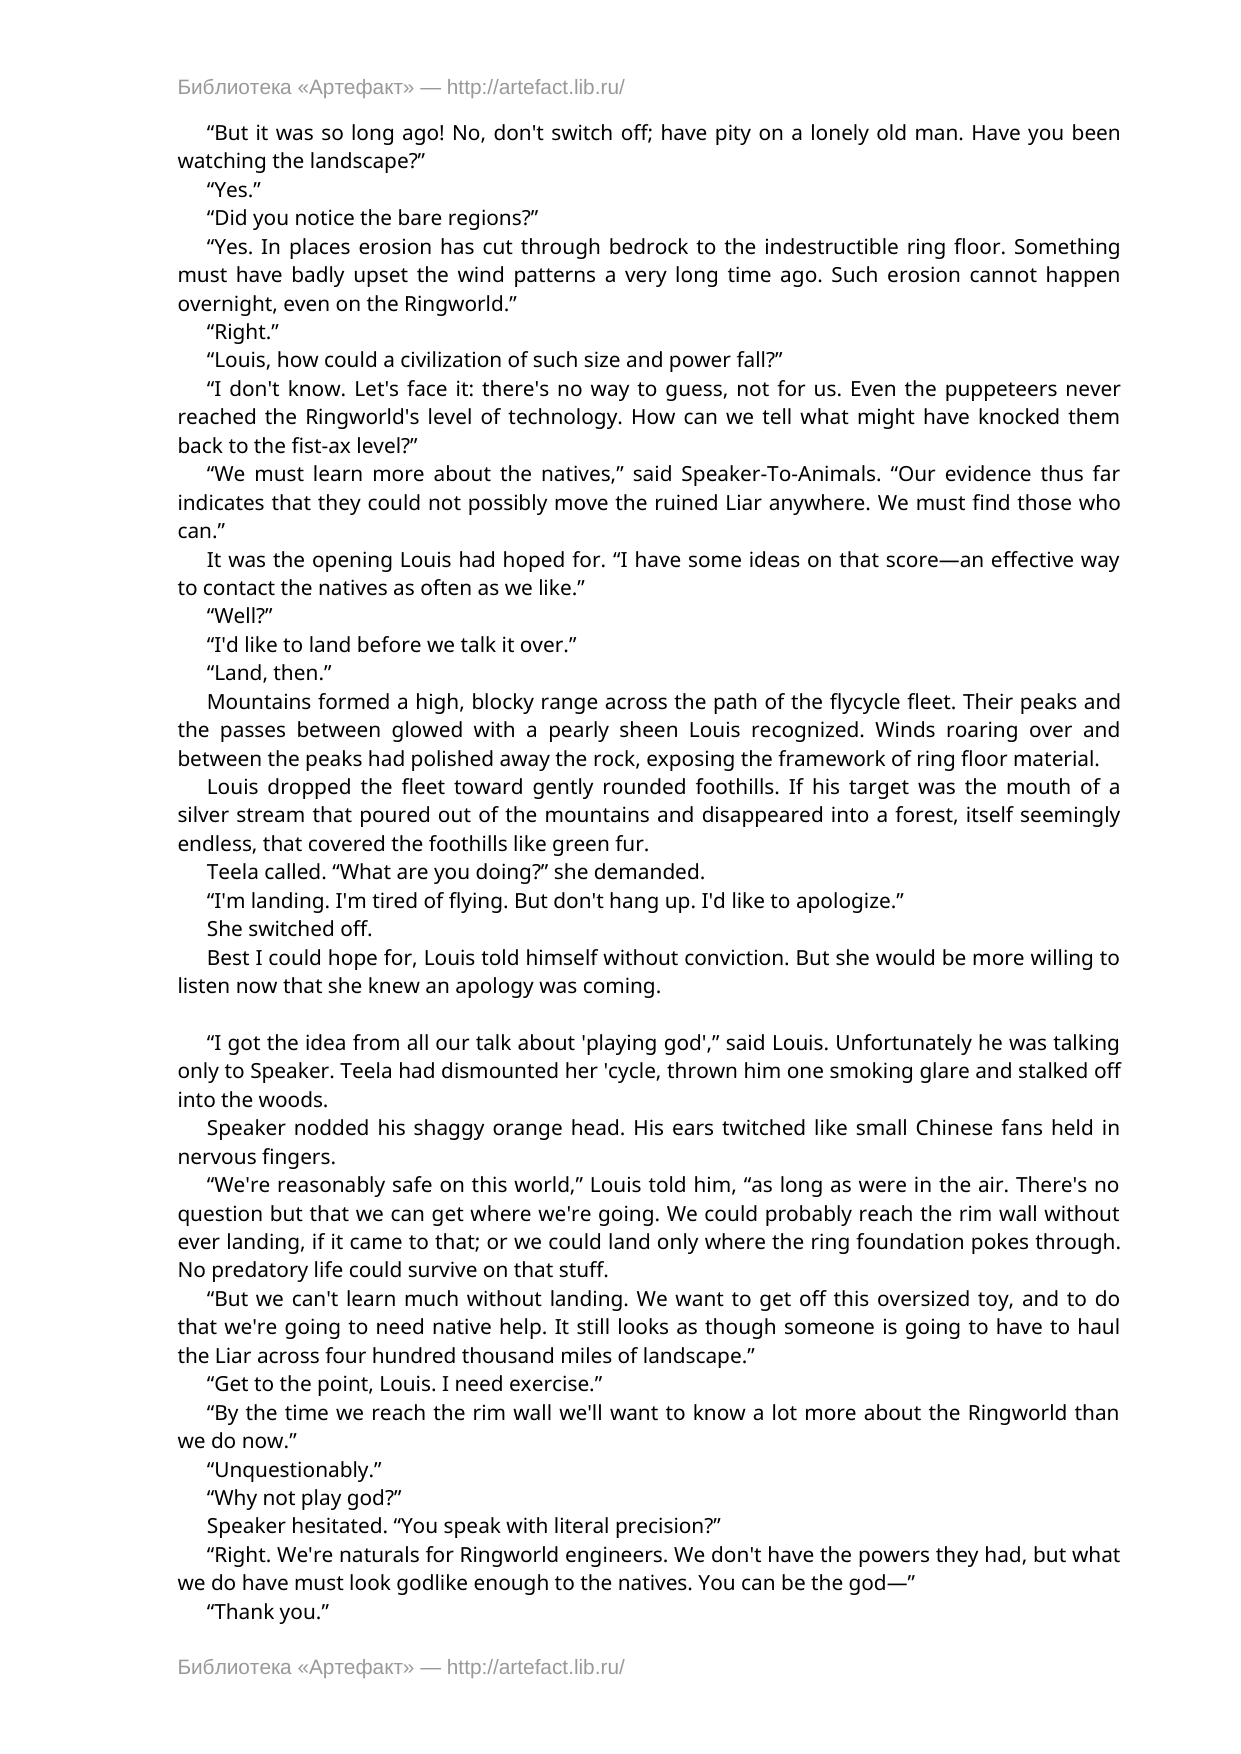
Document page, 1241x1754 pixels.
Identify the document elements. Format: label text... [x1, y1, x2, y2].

text “Louis, how could a civilization of such size and power fall?” [177, 346, 1122, 374]
text “Well?” [177, 602, 1122, 630]
text “By the time we reach the rim wall we'll want to know a lot more about the Ringworld than we do now.” [177, 1398, 1122, 1455]
text Best I could hope for, Louis told himself without conviction. But she would be more willing to listen now that she knew an apology was coming. [177, 943, 1122, 1000]
text “Did you notice the bare regions?” [177, 203, 1122, 232]
text “Right.” [177, 317, 1122, 346]
text “Get to the point, Louis. I need exercise.” [177, 1369, 1122, 1398]
text “Right. We're naturals for Ringworld engineers. We don't have the powers they had, but what we do have must look godlike enough to the natives. You can be the god—” [177, 1540, 1122, 1597]
text Speaker hesitated. “You speak with literal precision?” [177, 1512, 1122, 1540]
text “Yes. In places erosion has cut through bedrock to the indestructible ring floor. Something must have badly upset the wind patterns a very long time ago. Such erosion cannot happen overnight, even on the Ringworld.” [177, 232, 1122, 317]
text She switched off. [177, 914, 1122, 943]
text It was the opening Louis had hoped for. “I have some ideas on that score—an effective way to contact the natives as often as we like.” [177, 545, 1122, 602]
text “Thank you.” [177, 1597, 1122, 1625]
text “Unquestionably.” [177, 1455, 1122, 1483]
text “Land, then.” [177, 658, 1122, 687]
text “I'm landing. I'm tired of flying. But don't hang up. I'd like to apologize.” [177, 886, 1122, 914]
text Louis dropped the fleet toward gently rounded foothills. If his target was the mouth of a silver stream that poured out of the mountains and disappeared into a forest, itself seemingly endless, that covered the foothills like green fur. [177, 772, 1122, 857]
text “But we can't learn much without landing. We want to get off this oversized toy, and to do that we're going to need native help. It still looks as though someone is going to have to haul the Liar across four hundred thousand miles of landscape.” [177, 1284, 1122, 1369]
text Mountains formed a high, blocky range across the path of the flycycle fleet. Their peaks and the passes between glowed with a pearly sheen Louis recognized. Winds roaring over and between the peaks had polished away the rock, exposing the framework of ring floor material. [177, 687, 1122, 772]
text Speaker nodded his shaggy orange head. His ears twitched like small Chinese fans held in nervous fingers. [177, 1113, 1122, 1170]
text “We must learn more about the natives,” said Speaker-To-Animals. “Our evidence thus far indicates that they could not possibly move the ruined Liar anywhere. We must find those who can.” [177, 459, 1122, 545]
text “But it was so long ago! No, don't switch off; have pity on a lonely old man. Have you been watching the landscape?” [177, 118, 1122, 175]
text “I got the idea from all our talk about 'playing god',” said Louis. Unfortunately he was talking only to Speaker. Teela had dismounted her 'cycle, thrown him one smoking glare and stalked off into the woods. [177, 1028, 1122, 1113]
text “We're reasonably safe on this world,” Louis told him, “as long as were in the air. There's no question but that we can get where we're going. We could probably reach the rim wall without ever landing, if it came to that; or we could land only where the ring foundation pokes through. No predatory life could survive on that stuff. [177, 1170, 1122, 1284]
text “Why not play god?” [177, 1483, 1122, 1512]
text “Yes.” [177, 175, 1122, 203]
text “I'd like to land before we talk it over.” [177, 630, 1122, 658]
text “I don't know. Let's face it: there's no way to guess, not for us. Even the puppeteers never reached the Ringworld's level of technology. How can we tell what might have knocked them back to the fist-ax level?” [177, 374, 1122, 459]
text Teela called. “What are you doing?” she demanded. [177, 857, 1122, 886]
